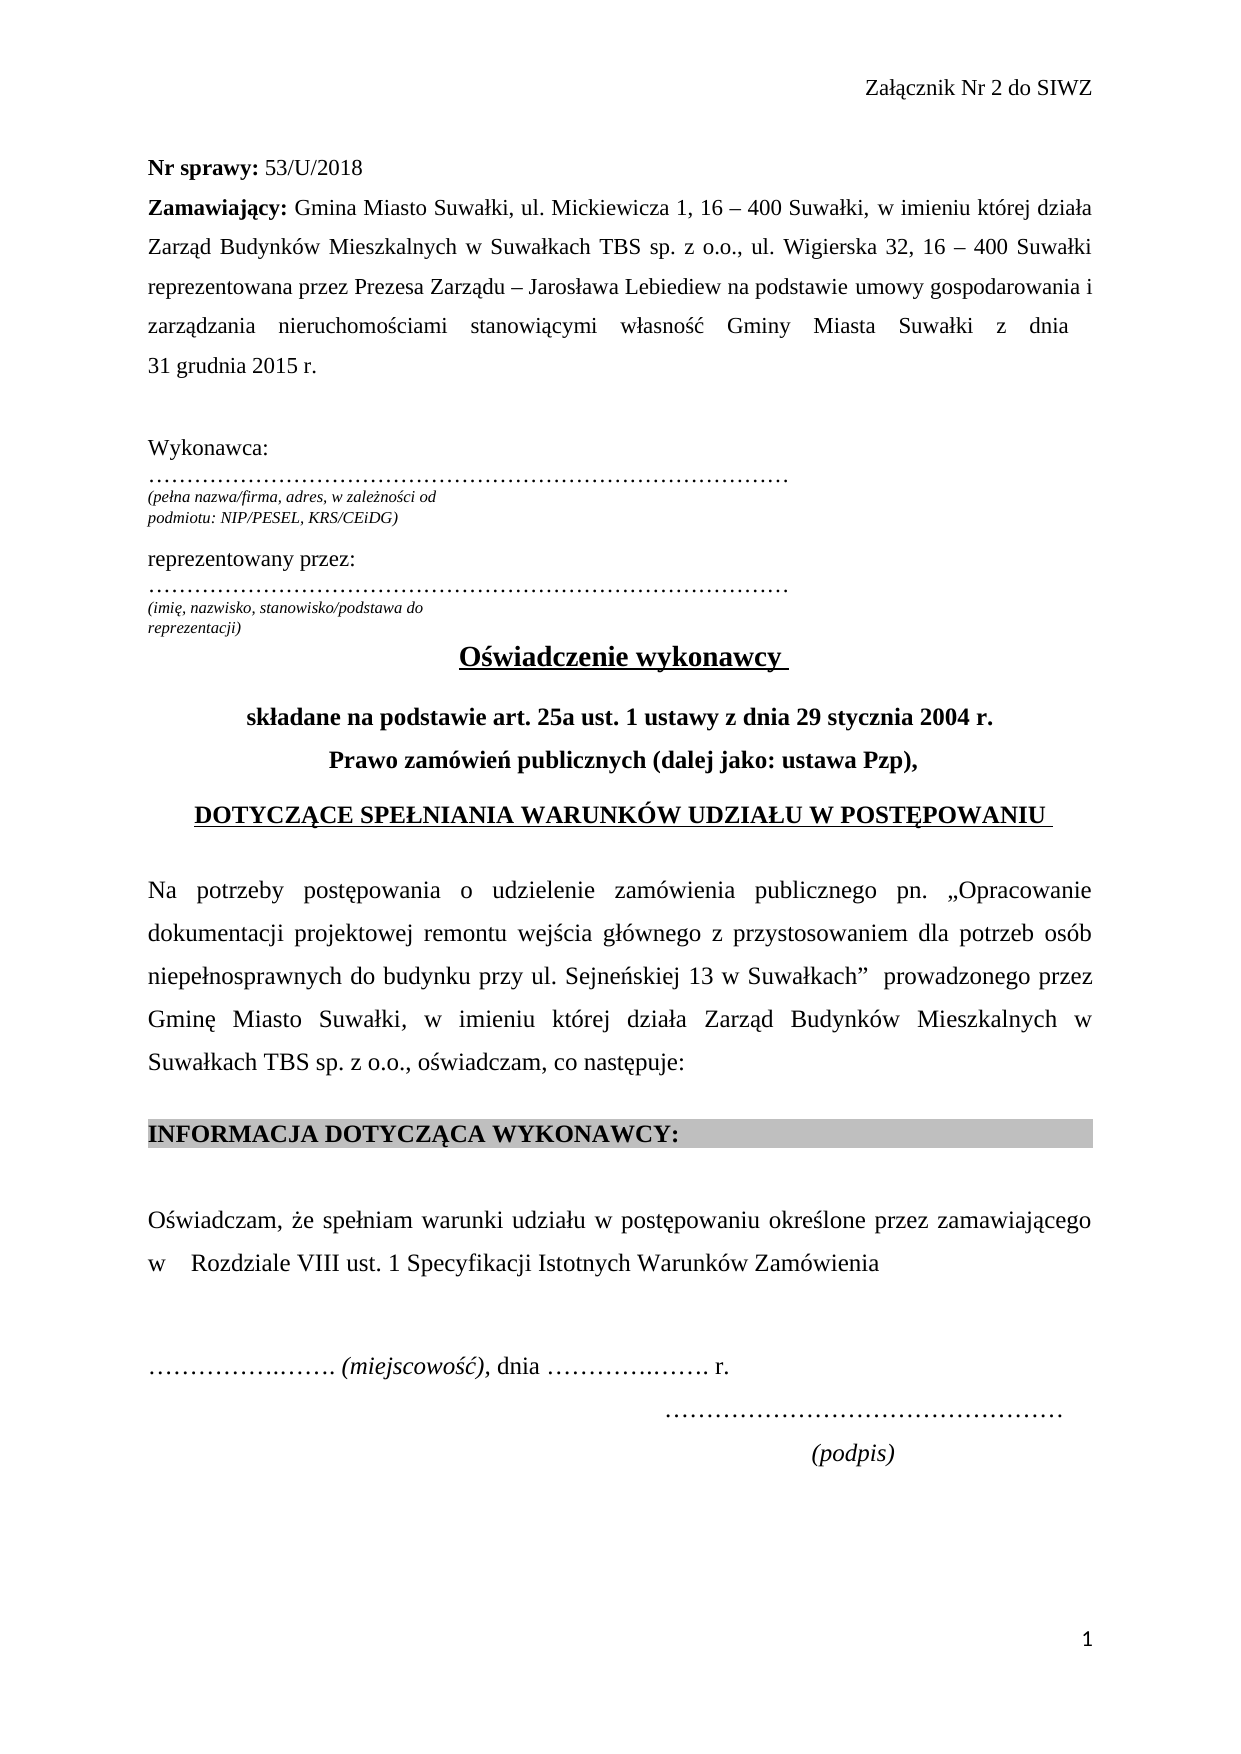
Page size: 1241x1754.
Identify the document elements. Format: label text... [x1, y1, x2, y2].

text Oświadczenie wykonawcy [148, 639, 1093, 672]
text (podpis) [738, 1438, 1093, 1466]
text Wykonawca: [148, 434, 1093, 461]
text DOTYCZĄCE SPEŁNIANIA WARUNKÓW UDZIAŁU W POSTĘPOWANIU [148, 801, 1093, 829]
text ………………………………………… [148, 1394, 1093, 1423]
text Zamawiający: Gmina Miasto Suwałki, ul. Mickiewicza 1, 16 – 400 Suwałki, w imieniu której działa Zarząd Budynków Mieszkalnych w Suwałkach TBS sp. z o.o., ul. Wigierska 32, 16 – 400 Suwałki reprezentowana przez Prezesa Zarządu – Jarosława Lebiediew na podstawie umowy gospodarowania i zarządzania nieruchomościami stanowiącymi własność Gminy Miasta Suwałki z dnia 31 grudnia 2015 r. [148, 194, 1093, 378]
text składane na podstawie art. 25a ust. 1 ustawy z dnia 29 stycznia 2004 r. [148, 702, 1093, 731]
text reprezentowany przez: [148, 545, 1093, 571]
text ………………………………………………………………………… [148, 571, 1093, 598]
text Oświadczam, że spełniam warunki udziału w postępowaniu określone przez zamawiającego w Rozdziale VIII ust. 1 Specyfikacji Istotnych Warunków Zamówienia [148, 1205, 1093, 1277]
text (pełna nazwa/firma, adres, w zależności od podmiotu: NIP/PESEL, KRS/CEiDG) [148, 487, 472, 527]
text INFORMACJA DOTYCZĄCA WYKONAWCY: [148, 1119, 1093, 1148]
text Prawo zamówień publicznych (dalej jako: ustawa Pzp), [148, 745, 1093, 774]
text …………….……. (miejscowość), dnia ………….……. r. [148, 1351, 1093, 1380]
text Na potrzeby postępowania o udzielenie zamówienia publicznego pn. „Opracowanie dokumentacji projektowej remontu wejścia głównego z przystosowaniem dla potrzeb osób niepełnosprawnych do budynku przy ul. Sejneńskiej 13 w Suwałkach” prowadzonego przez Gminę Miasto Suwałki, w imieniu której działa Zarząd Budynków Mieszkalnych w Suwałkach TBS sp. z o.o., oświadczam, co następuje: [148, 875, 1093, 1076]
text Nr sprawy: 53/U/2018 [148, 154, 1093, 181]
text (imię, nazwisko, stanowisko/podstawa do reprezentacji) [148, 598, 472, 637]
text ………………………………………………………………………… [148, 461, 1093, 487]
